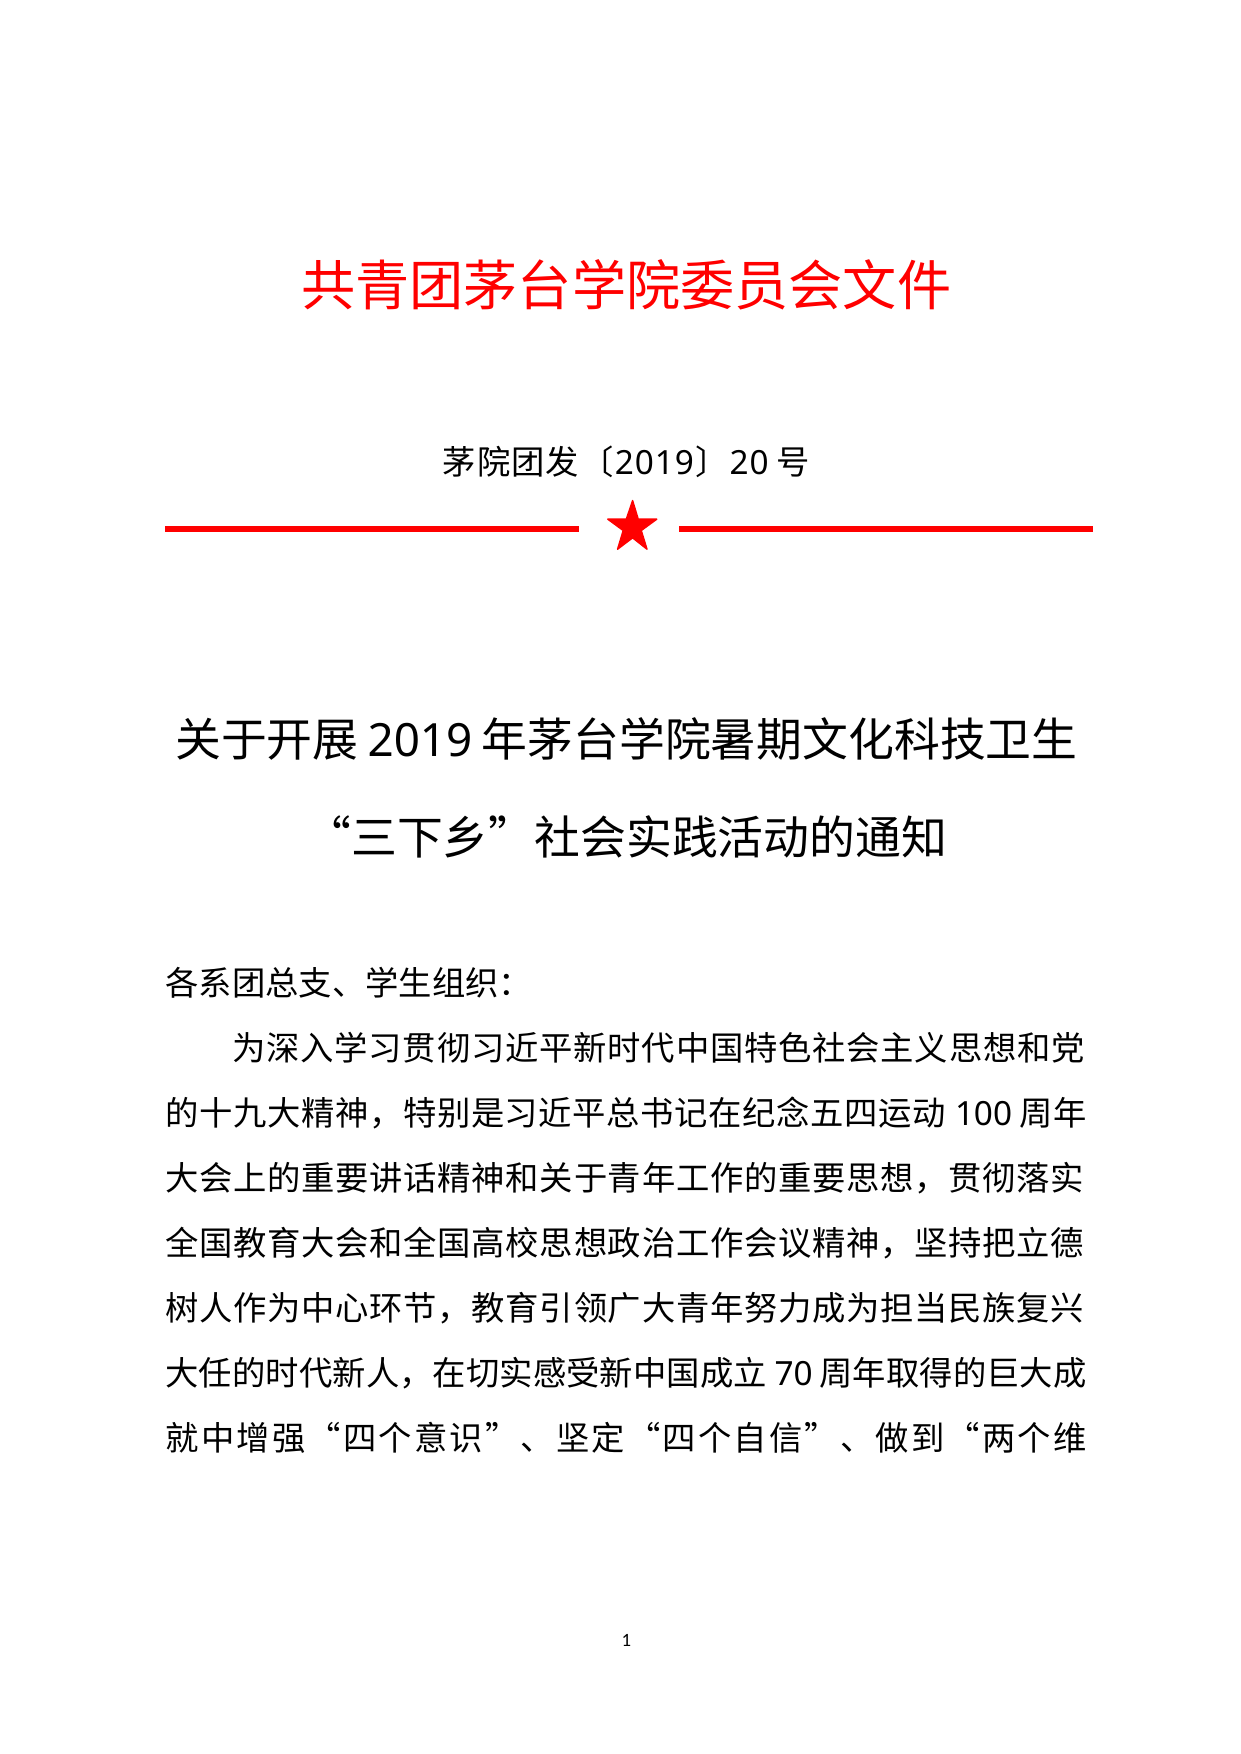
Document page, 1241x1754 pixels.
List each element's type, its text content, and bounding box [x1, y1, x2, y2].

text 茅院团发〔2019〕20号 [165, 428, 1087, 493]
text 各系团总支、学生组织： [165, 948, 1087, 1013]
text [165, 1013, 1087, 1468]
text 共青团茅台学院委员会文件 [165, 233, 1087, 330]
text 关于开展2019年茅台学院暑期文化科技卫生“三下乡”社会实践活动的通知 [165, 688, 1087, 883]
